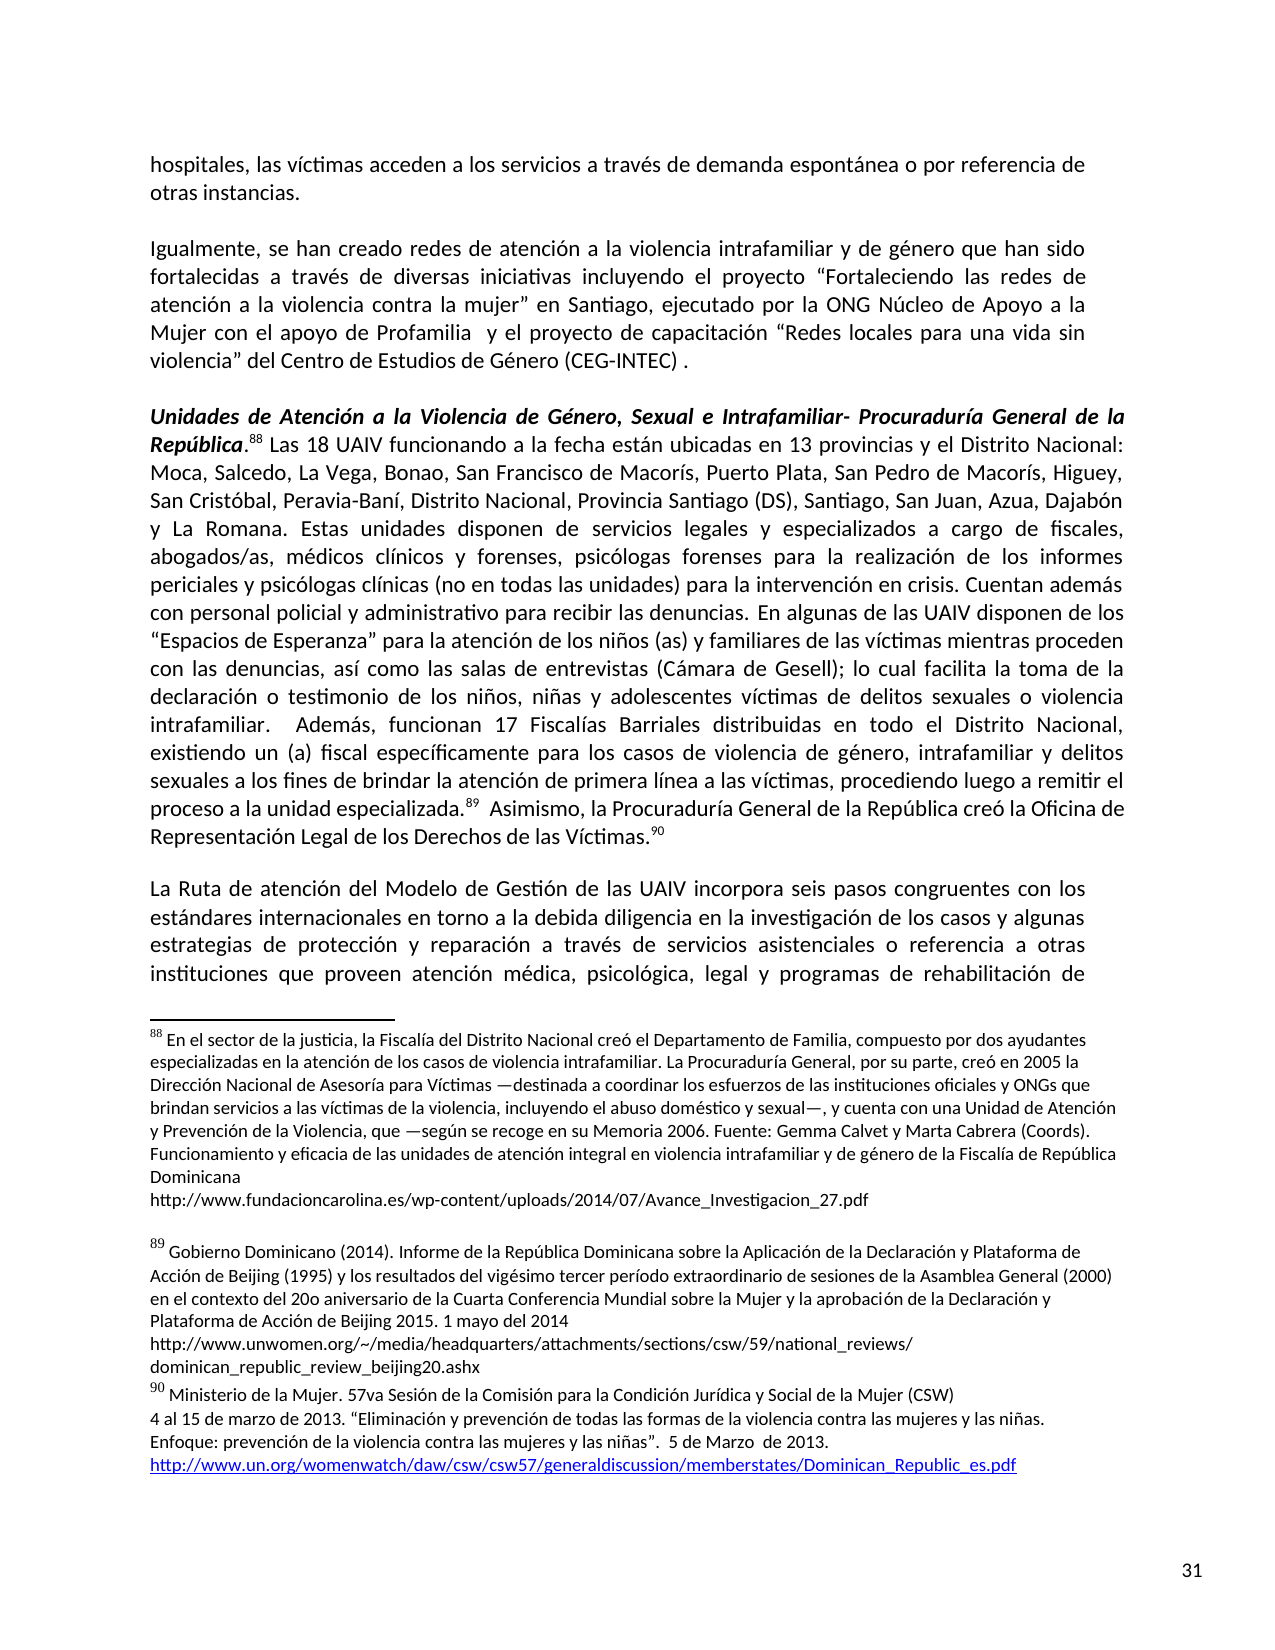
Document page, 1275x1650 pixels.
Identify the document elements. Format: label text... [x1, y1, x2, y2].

text La Ruta de atención del Modelo de Gestión de las UAIV incorpora seis pasos congruentes con los estándares internacionales en torno a la debida diligencia en la investigación de los casos y algunas estrategias de protección y reparación a través de servicios asistenciales o referencia a otras instituciones que proveen atención médica, psicológica, legal y programas de rehabilitación de agresores. Las características e implementación de estos pasos puede presentar variaciones según la disponibilidad de los servicios previstos en las UAIV y en las áreas geográficas en las que están ubicadas. [150, 874, 1087, 987]
text Unidades de Atención a la Violencia de Género, Sexual e Intrafamiliar- Procuraduría General de la República. Las 18 UAIV funcionando a la fecha están ubicadas en 13 provincias y el Distrito Nacional: Moca, Salcedo, La Vega, Bonao, San Francisco de Macorís, Puerto Plata, San Pedro de Macorís, Higuey, San Cristóbal, Peravia-Baní, Distrito Nacional, Provincia Santiago (DS), Santiago, San Juan, Azua, Dajabón y La Romana. Estas unidades disponen de servicios legales y especializados a cargo de fiscales, abogados/as, médicos clínicos y forenses, psicólogas forenses para la realización de los informes periciales y psicólogas clínicas (no en todas las unidades) para la intervención en crisis. Cuentan además con personal policial y administrativo para recibir las denuncias. En algunas de las UAIV disponen de los “Espacios de Esperanza” para la atención de los niños (as) y familiares de las víctimas mientras proceden con las denuncias, así como las salas de entrevistas (Cámara de Gesell); lo cual facilita la toma de la declaración o testimonio de los niños, niñas y adolescentes víctimas de delitos sexuales o violencia intrafamiliar. Además, funcionan 17 Fiscalías Barriales distribuidas en todo el Distrito Nacional, existiendo un (a) fiscal específicamente para los casos de violencia de género, intrafamiliar y delitos sexuales a los fines de brindar la atención de primera línea a las víctimas, procediendo luego a remitir el proceso a la unidad especializada. Asimismo, la Procuraduría General de la República creó la Oficina de Representación Legal de los Derechos de las Víctimas. [150, 402, 1125, 851]
text Igualmente, se han creado redes de atención a la violencia intrafamiliar y de género que han sido fortalecidas a través de diversas iniciativas incluyendo el proyecto “Fortaleciendo las redes de atención a la violencia contra la mujer” en Santiago, ejecutado por la ONG Núcleo de Apoyo a la Mujer con el apoyo de Profamilia y el proyecto de capacitación “Redes locales para una vida sin violencia” del Centro de Estudios de Género (CEG-INTEC) . [150, 234, 1087, 374]
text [150, 150, 1087, 206]
